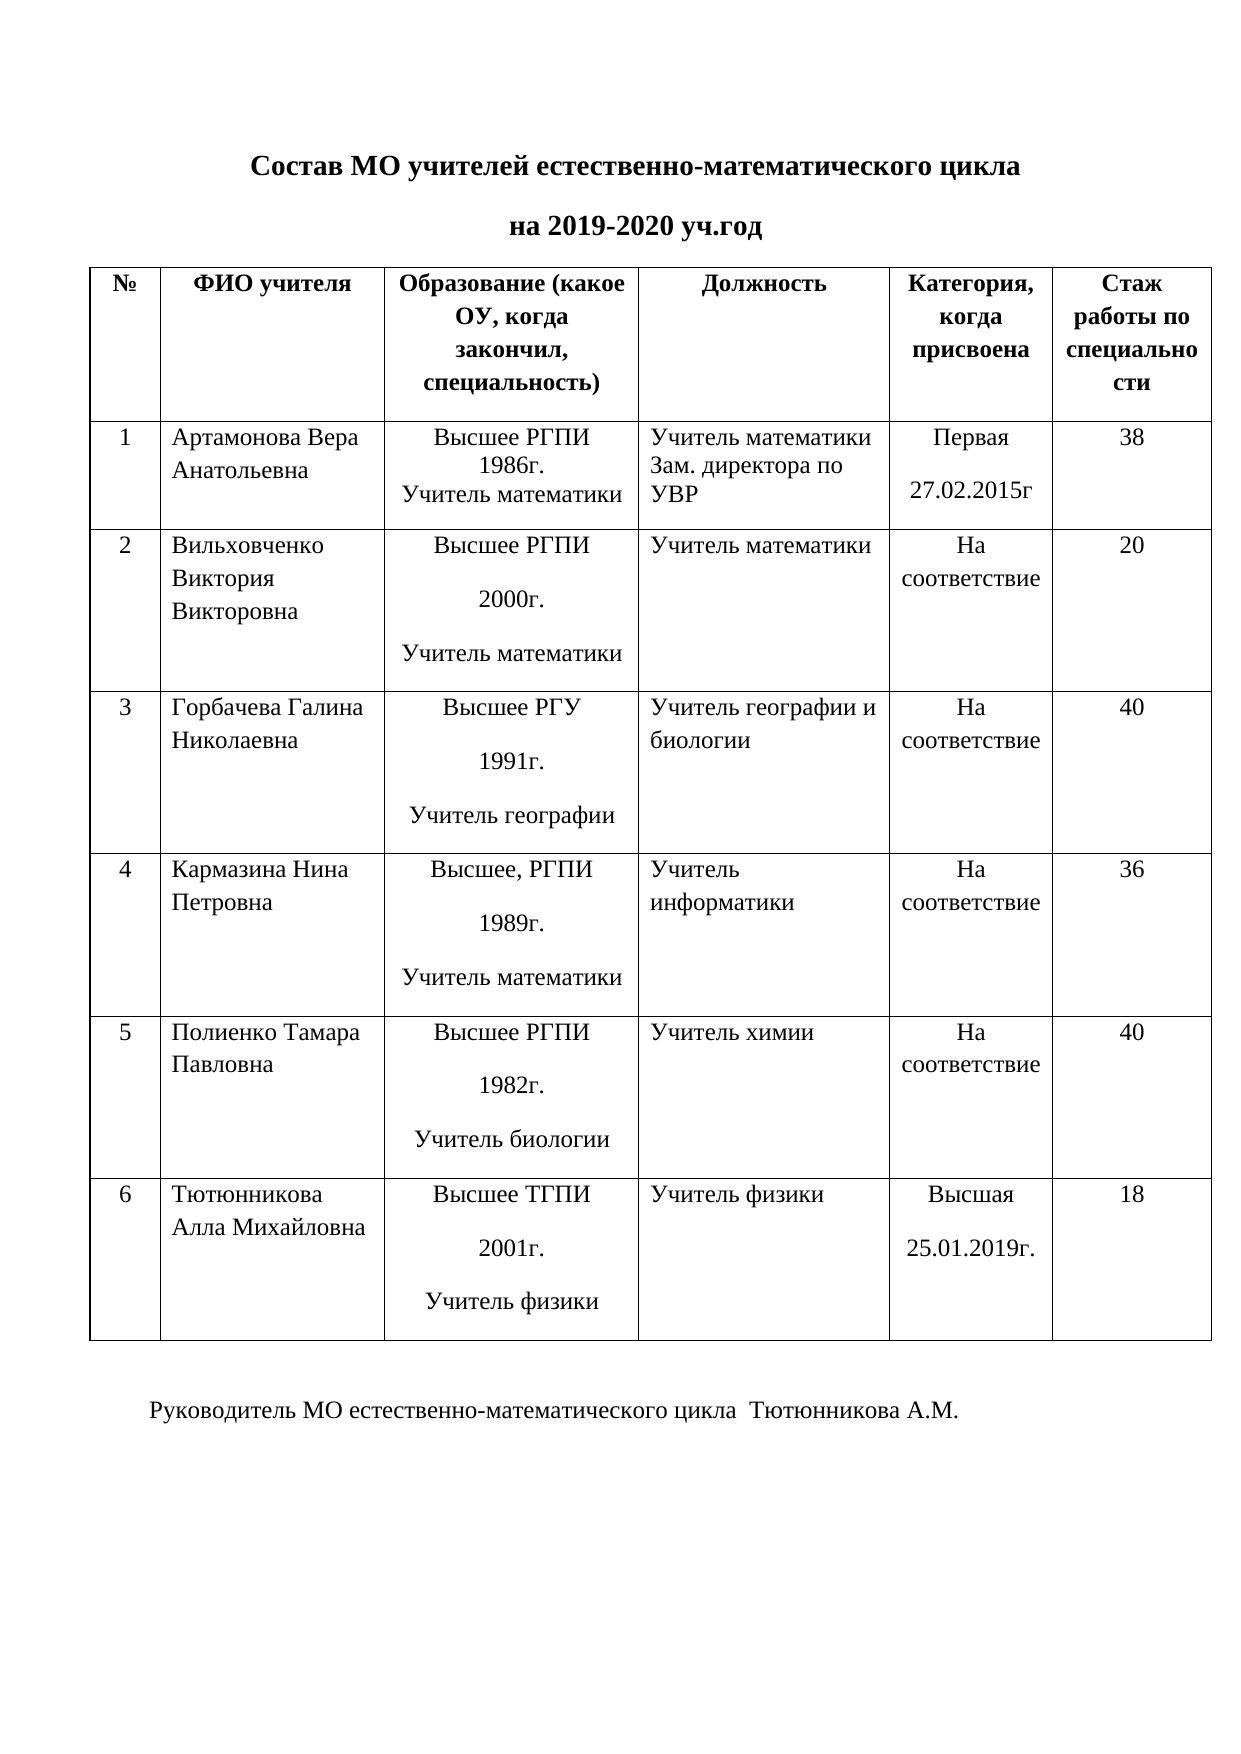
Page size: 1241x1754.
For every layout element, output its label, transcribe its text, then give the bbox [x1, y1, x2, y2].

table_cell 6 [91, 1179, 160, 1340]
table_cell Вильховченко Виктория Викторовна [161, 530, 384, 691]
table_cell Учитель математики [639, 530, 889, 691]
table_header Должность [639, 268, 889, 421]
table_cell 36 [1053, 854, 1211, 1016]
table_cell 1 [91, 422, 160, 529]
table_cell 18 [1053, 1179, 1211, 1340]
table_cell Высшее, РГПИ 1989г. Учитель математики [385, 854, 638, 1016]
table_cell Высшее РГПИ 2000г. Учитель математики [385, 530, 638, 691]
table_cell Высшее РГПИ 1982г. Учитель биологии [385, 1017, 638, 1178]
table_cell На соответствие [890, 1017, 1052, 1178]
table_cell 4 [91, 854, 160, 1016]
table_cell 5 [91, 1017, 160, 1178]
table_cell Высшая 25.01.2019г. [890, 1179, 1052, 1340]
table_cell Первая 27.02.2015г [890, 422, 1052, 529]
table_header ФИО учителя [161, 268, 384, 421]
table_cell 20 [1053, 530, 1211, 691]
table_cell На соответствие [890, 692, 1052, 853]
table_cell Кармазина Нина Петровна [161, 854, 384, 1016]
table_cell На соответствие [890, 530, 1052, 691]
text Состав МО учителей естественно-математического цикла [149, 148, 1122, 182]
text Руководитель МО естественно-математического цикла Тютюнникова А.М. [149, 1395, 1122, 1423]
table_cell Артамонова Вера Анатольевна [161, 422, 384, 529]
table_cell Учитель географии и биологии [639, 692, 889, 853]
table_cell Высшее РГУ 1991г. Учитель географии [385, 692, 638, 853]
table_cell Тютюнникова Алла Михайловна [161, 1179, 384, 1340]
table_cell Горбачева Галина Николаевна [161, 692, 384, 853]
table_cell На соответствие [890, 854, 1052, 1016]
table_header Категория, когда присвоена [890, 268, 1052, 421]
text на 2019-2020 уч.год [149, 208, 1122, 241]
table_cell Учитель математики Зам. директора по УВР [639, 422, 889, 529]
table_cell Полиенко Тамара Павловна [161, 1017, 384, 1178]
table_cell 2 [91, 530, 160, 691]
table_cell Высшее РГПИ 1986г. Учитель математики [385, 422, 638, 529]
table_cell 40 [1053, 1017, 1211, 1178]
table_header Образование (какое ОУ, когда закончил, специальность) [385, 268, 638, 421]
table_cell 40 [1053, 692, 1211, 853]
table_cell Высшее ТГПИ 2001г. Учитель физики [385, 1179, 638, 1340]
table_header № [91, 268, 160, 421]
table_cell 3 [91, 692, 160, 853]
table_header Стаж работы по специальности [1053, 268, 1211, 421]
table_cell Учитель химии [639, 1017, 889, 1178]
table_cell 38 [1053, 422, 1211, 529]
table_cell Учитель физики [639, 1179, 889, 1340]
table_cell Учитель информатики [639, 854, 889, 1016]
